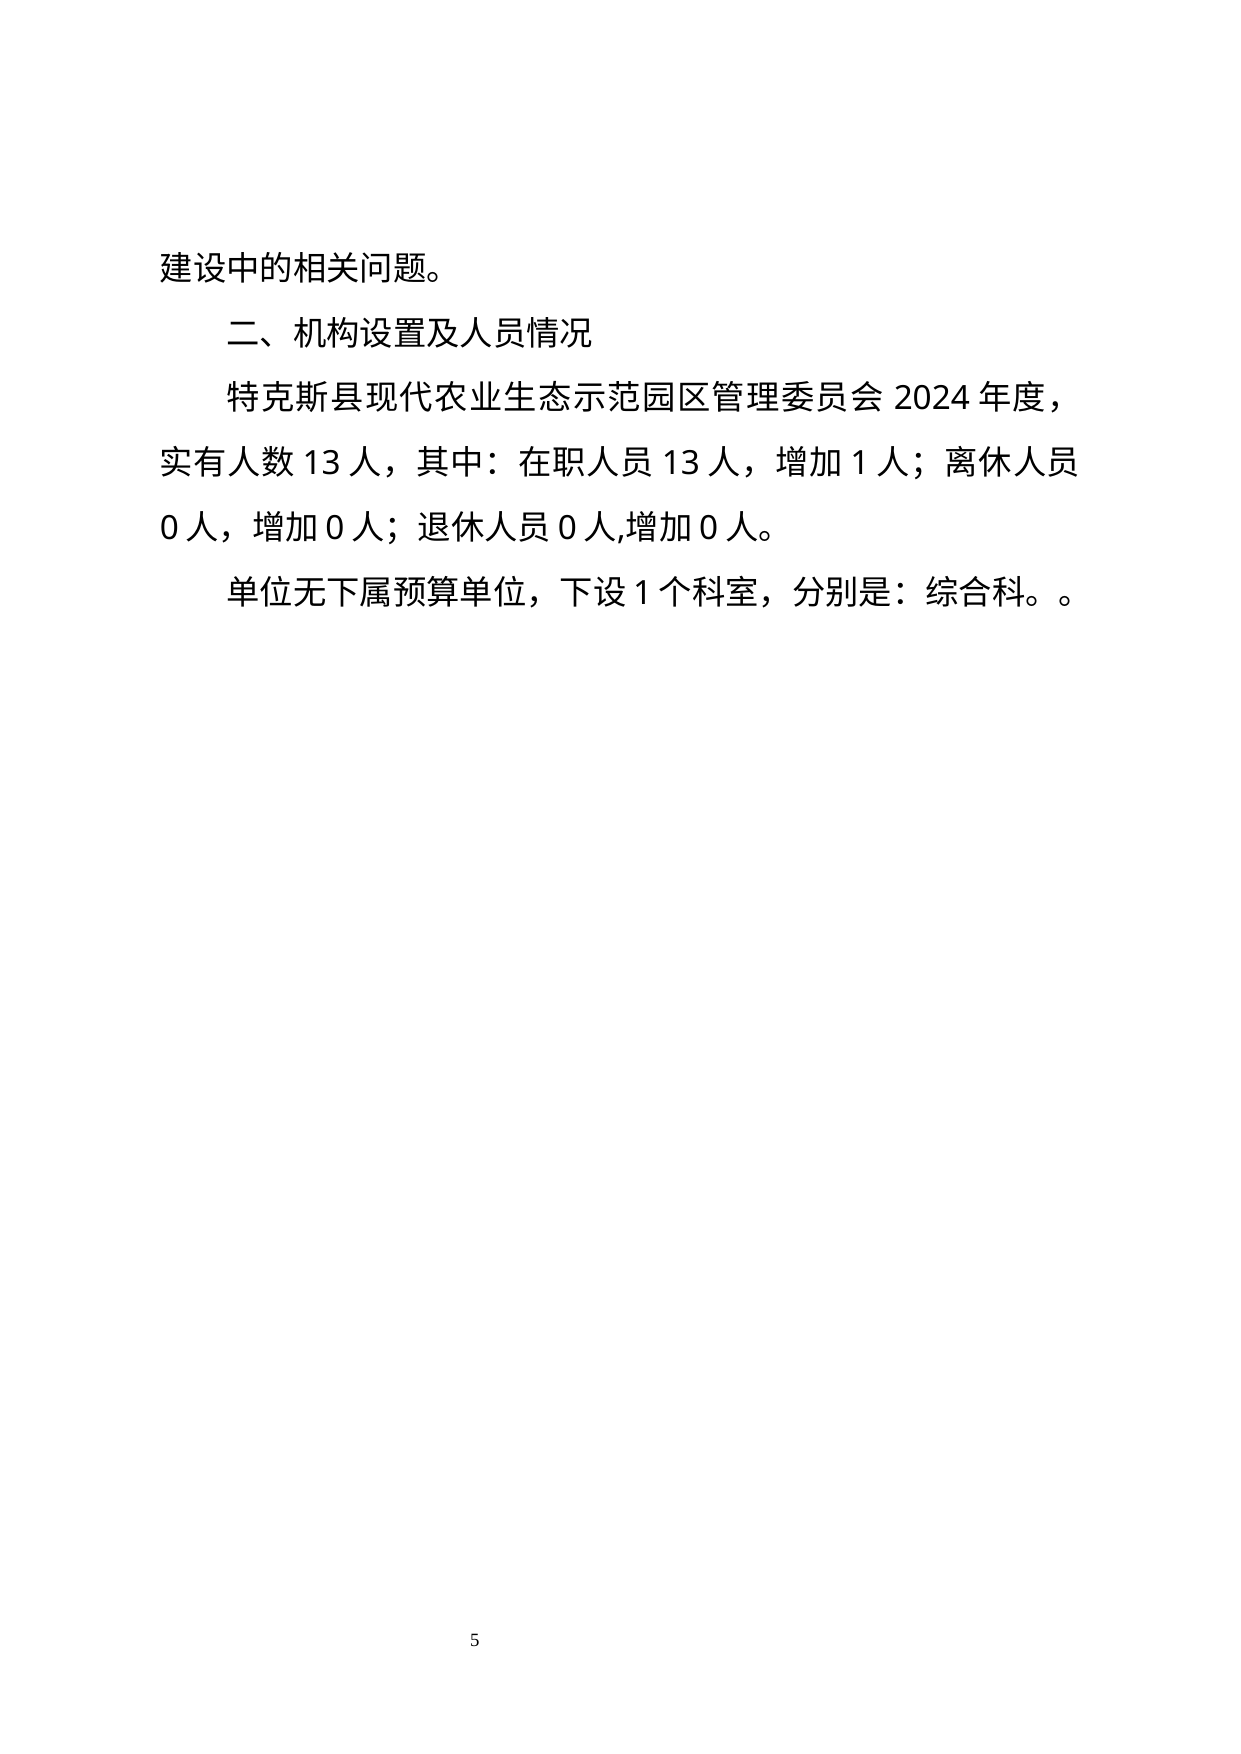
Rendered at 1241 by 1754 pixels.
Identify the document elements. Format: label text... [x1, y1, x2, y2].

text 单位无下属预算单位，下设1个科室，分别是：综合科。。 [159, 558, 1081, 623]
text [159, 233, 1081, 298]
text 二、机构设置及人员情况 [159, 298, 1081, 363]
text 特克斯县现代农业生态示范园区管理委员会2024年度，实有人数13人，其中：在职人员13人，增加1人；离休人员0人，增加0人；退休人员0人,增加0人。 [159, 363, 1081, 558]
